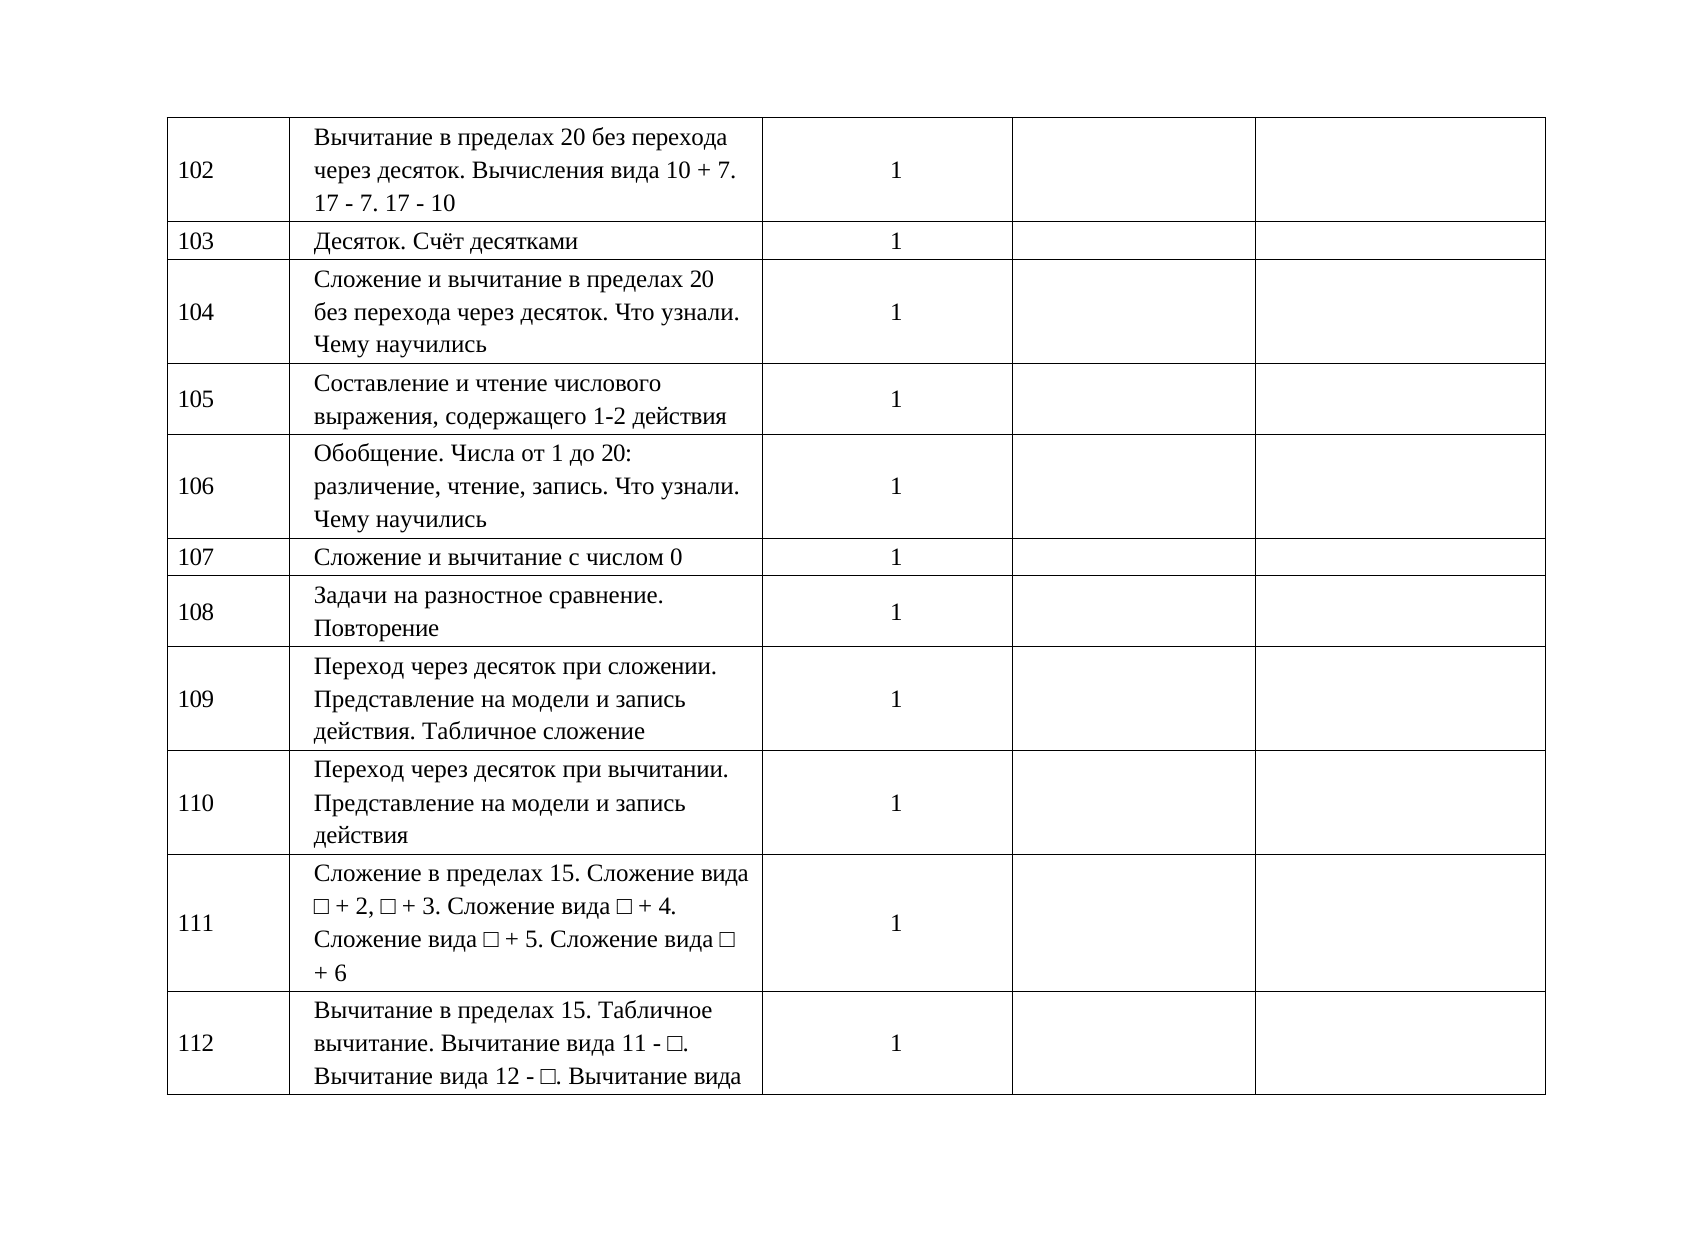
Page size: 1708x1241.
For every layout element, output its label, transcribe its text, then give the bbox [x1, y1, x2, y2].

table_cell [1013, 647, 1255, 750]
table_cell Вычитание в пределах 15. Табличное вычитание. Вычитание вида 11 - □. Вычитание вида 12 - □. Вычитание вида [290, 992, 762, 1094]
table_cell [1256, 647, 1545, 750]
table_header 1 [763, 118, 1012, 221]
table_header Вычитание в пределах 20 без перехода через десяток. Вычисления вида 10 + 7. 17 - 7. 17 - 10 [290, 118, 762, 221]
table_cell [1256, 435, 1545, 538]
table_cell [1256, 222, 1545, 259]
table_cell [1013, 222, 1255, 259]
table_cell 108 [168, 576, 289, 646]
table_cell 1 [763, 751, 1012, 854]
table_cell Составление и чтение числового выражения, содержащего 1-2 действия [290, 364, 762, 434]
table_cell 1 [763, 576, 1012, 646]
table_cell Задачи на разностное сравнение. Повторение [290, 576, 762, 646]
table_cell 112 [168, 992, 289, 1094]
table_cell Переход через десяток при сложении. Представление на модели и запись действия. Табличное сложение [290, 647, 762, 750]
table_cell [1013, 435, 1255, 538]
table_header [1256, 118, 1545, 221]
table_cell [1256, 855, 1545, 991]
table_cell 107 [168, 539, 289, 575]
table_cell [1256, 576, 1545, 646]
table_cell 105 [168, 364, 289, 434]
table_cell 1 [763, 222, 1012, 259]
table_cell [1256, 992, 1545, 1094]
table_cell [1256, 539, 1545, 575]
table_cell 1 [763, 364, 1012, 434]
table_cell Десяток. Счёт десятками [290, 222, 762, 259]
table_cell 1 [763, 539, 1012, 575]
table_cell 1 [763, 992, 1012, 1094]
table_cell 111 [168, 855, 289, 991]
table_cell [1256, 260, 1545, 363]
table_cell Сложение и вычитание в пределах 20 без перехода через десяток. Что узнали. Чему научились [290, 260, 762, 363]
table_cell [1013, 364, 1255, 434]
table_cell [1013, 539, 1255, 575]
table_cell Сложение в пределах 15. Сложение вида □ + 2, □ + 3. Сложение вида □ + 4. Сложение вида □ + 5. Сложение вида □ + 6 [290, 855, 762, 991]
table_cell 1 [763, 435, 1012, 538]
table_header 102 [168, 118, 289, 221]
table_cell 1 [763, 855, 1012, 991]
table_header [1013, 118, 1255, 221]
table_cell [1013, 992, 1255, 1094]
table_cell [1256, 751, 1545, 854]
table_cell 109 [168, 647, 289, 750]
table_cell [1256, 364, 1545, 434]
table_cell Переход через десяток при вычитании. Представление на модели и запись действия [290, 751, 762, 854]
table_cell 1 [763, 647, 1012, 750]
table_cell [1013, 576, 1255, 646]
table_cell [1013, 855, 1255, 991]
table_cell 106 [168, 435, 289, 538]
table_cell 103 [168, 222, 289, 259]
table_cell 104 [168, 260, 289, 363]
table_cell Сложение и вычитание с числом 0 [290, 539, 762, 575]
table_cell Обобщение. Числа от 1 до 20: различение, чтение, запись. Что узнали. Чему научились [290, 435, 762, 538]
table_cell [1013, 260, 1255, 363]
table_cell 1 [763, 260, 1012, 363]
table_cell 110 [168, 751, 289, 854]
table_cell [1013, 751, 1255, 854]
